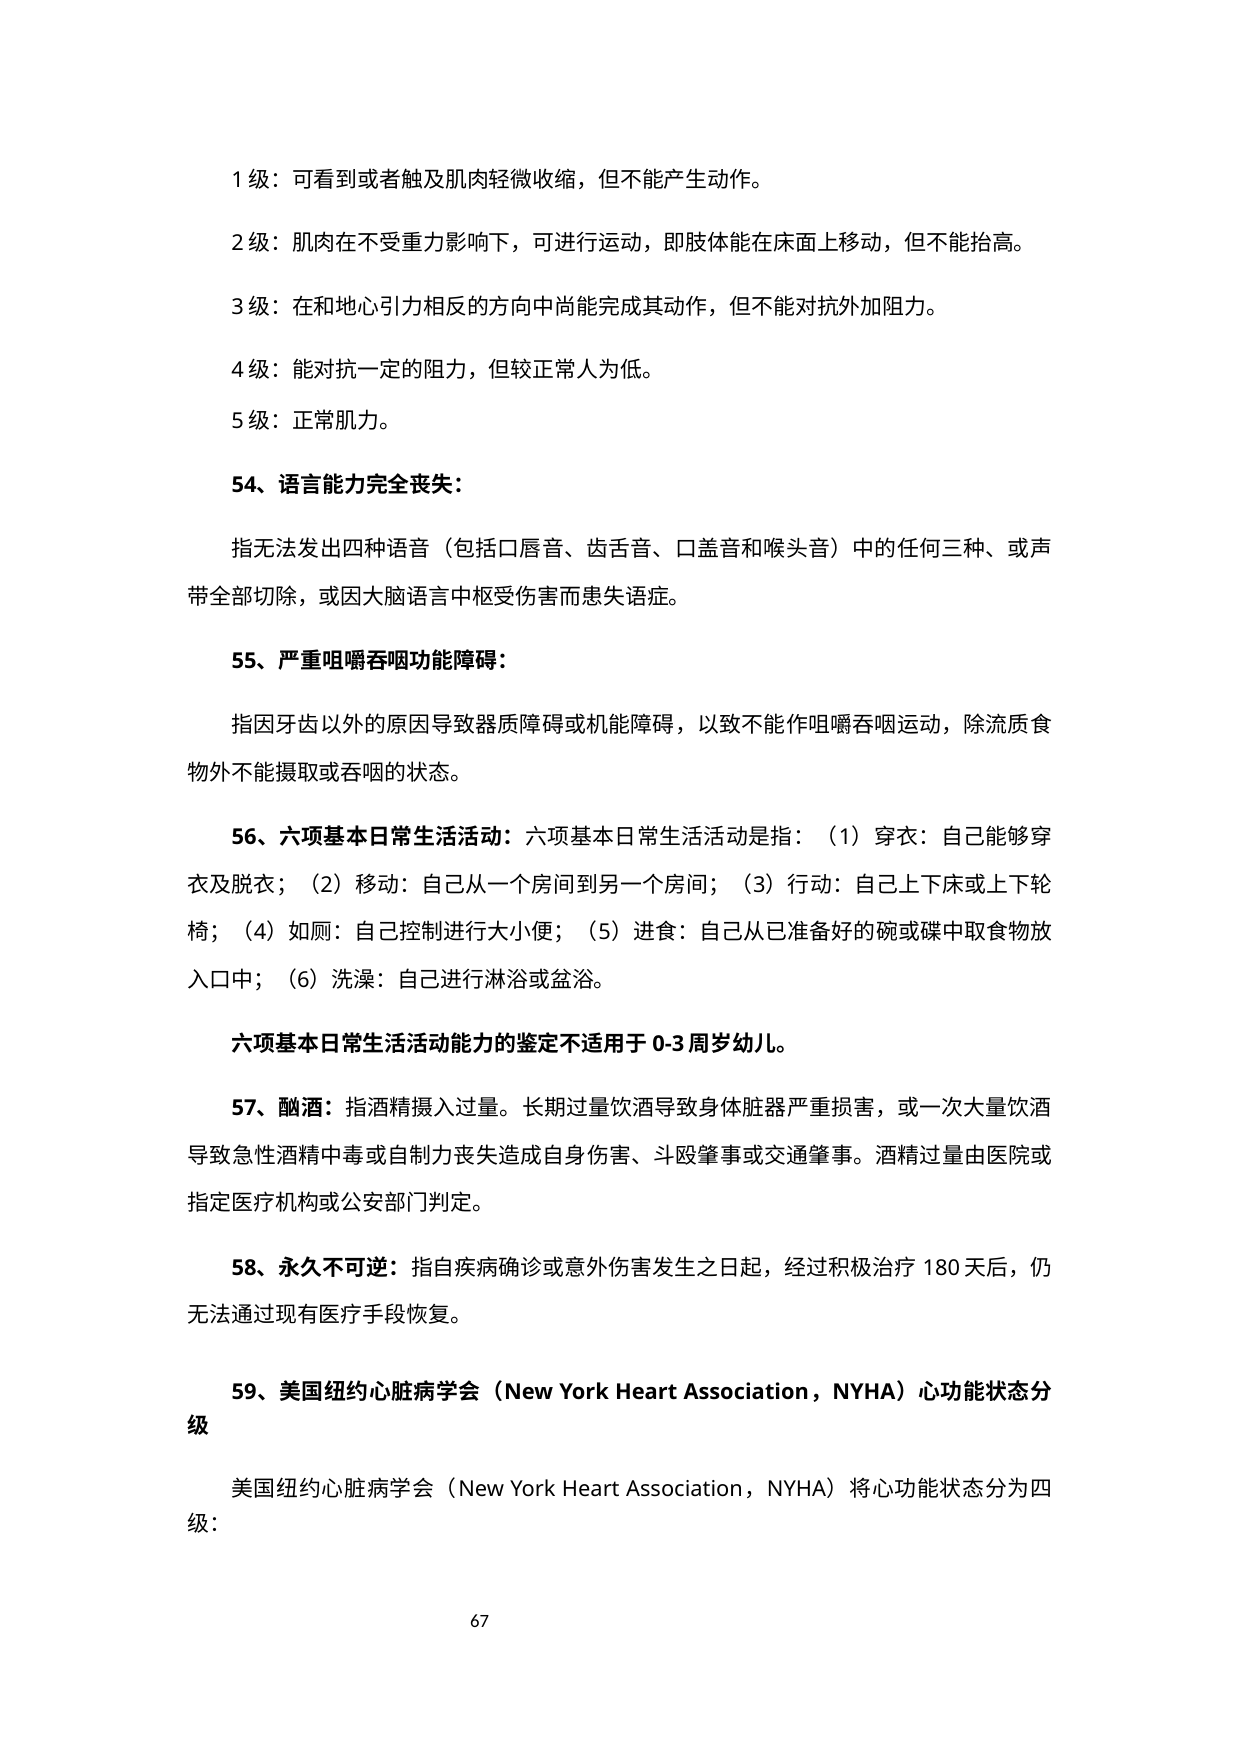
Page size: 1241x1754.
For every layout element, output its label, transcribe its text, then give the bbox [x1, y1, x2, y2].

list 2级：肌肉在不受重力影响下，可进行运动，即肢体能在床面上移动，但不能抬高。 [187, 225, 1053, 257]
text 美国纽约心脏病学会（New York Heart Association，NYHA）将心功能状态分为四级： [187, 1471, 1053, 1537]
text 55、严重咀嚼吞咽功能障碍： [187, 643, 1053, 675]
text 57、酗酒：指酒精摄入过量。长期过量饮酒导致身体脏器严重损害，或一次大量饮酒导致急性酒精中毒或自制力丧失造成自身伤害、斗殴肇事或交通肇事。酒精过量由医院或指定医疗机构或公安部门判定。 [187, 1090, 1053, 1217]
text 5级：正常肌力。 [187, 403, 1053, 434]
text 58、永久不可逆：指自疾病确诊或意外伤害发生之日起，经过积极治疗 180天后，仍无法通过现有医疗手段恢复。 [187, 1249, 1053, 1329]
text 六项基本日常生活活动能力的鉴定不适用于 0-3周岁幼儿。 [187, 1026, 1053, 1058]
list 4级：能对抗一定的阻力，但较正常人为低。 [187, 352, 1053, 384]
text 54、语言能力完全丧失： [187, 467, 1053, 499]
text 56、六项基本日常生活活动：六项基本日常生活活动是指：（1）穿衣：自己能够穿衣及脱衣；（2）移动：自己从一个房间到另一个房间；（3）行动：自己上下床或上下轮椅；（4）如厕：自己控制进行大小便；（5）进食：自己从已准备好的碗或碟中取食物放入口中；（6）洗澡：自己进行淋浴或盆浴。 [187, 819, 1053, 993]
text 指因牙齿以外的原因导致器质障碍或机能障碍，以致不能作咀嚼吞咽运动，除流质食物外不能摄取或吞咽的状态。 [187, 707, 1053, 786]
list 1级：可看到或者触及肌肉轻微收缩，但不能产生动作。 [187, 162, 1053, 194]
list 3级：在和地心引力相反的方向中尚能完成其动作，但不能对抗外加阻力。 [187, 289, 1053, 321]
text 59、美国纽约心脏病学会（New York Heart Association，NYHA）心功能状态分级 [187, 1374, 1053, 1440]
text 指无法发出四种语音（包括口唇音、齿舌音、口盖音和喉头音）中的任何三种、或声带全部切除，或因大脑语言中枢受伤害而患失语症。 [187, 531, 1053, 611]
